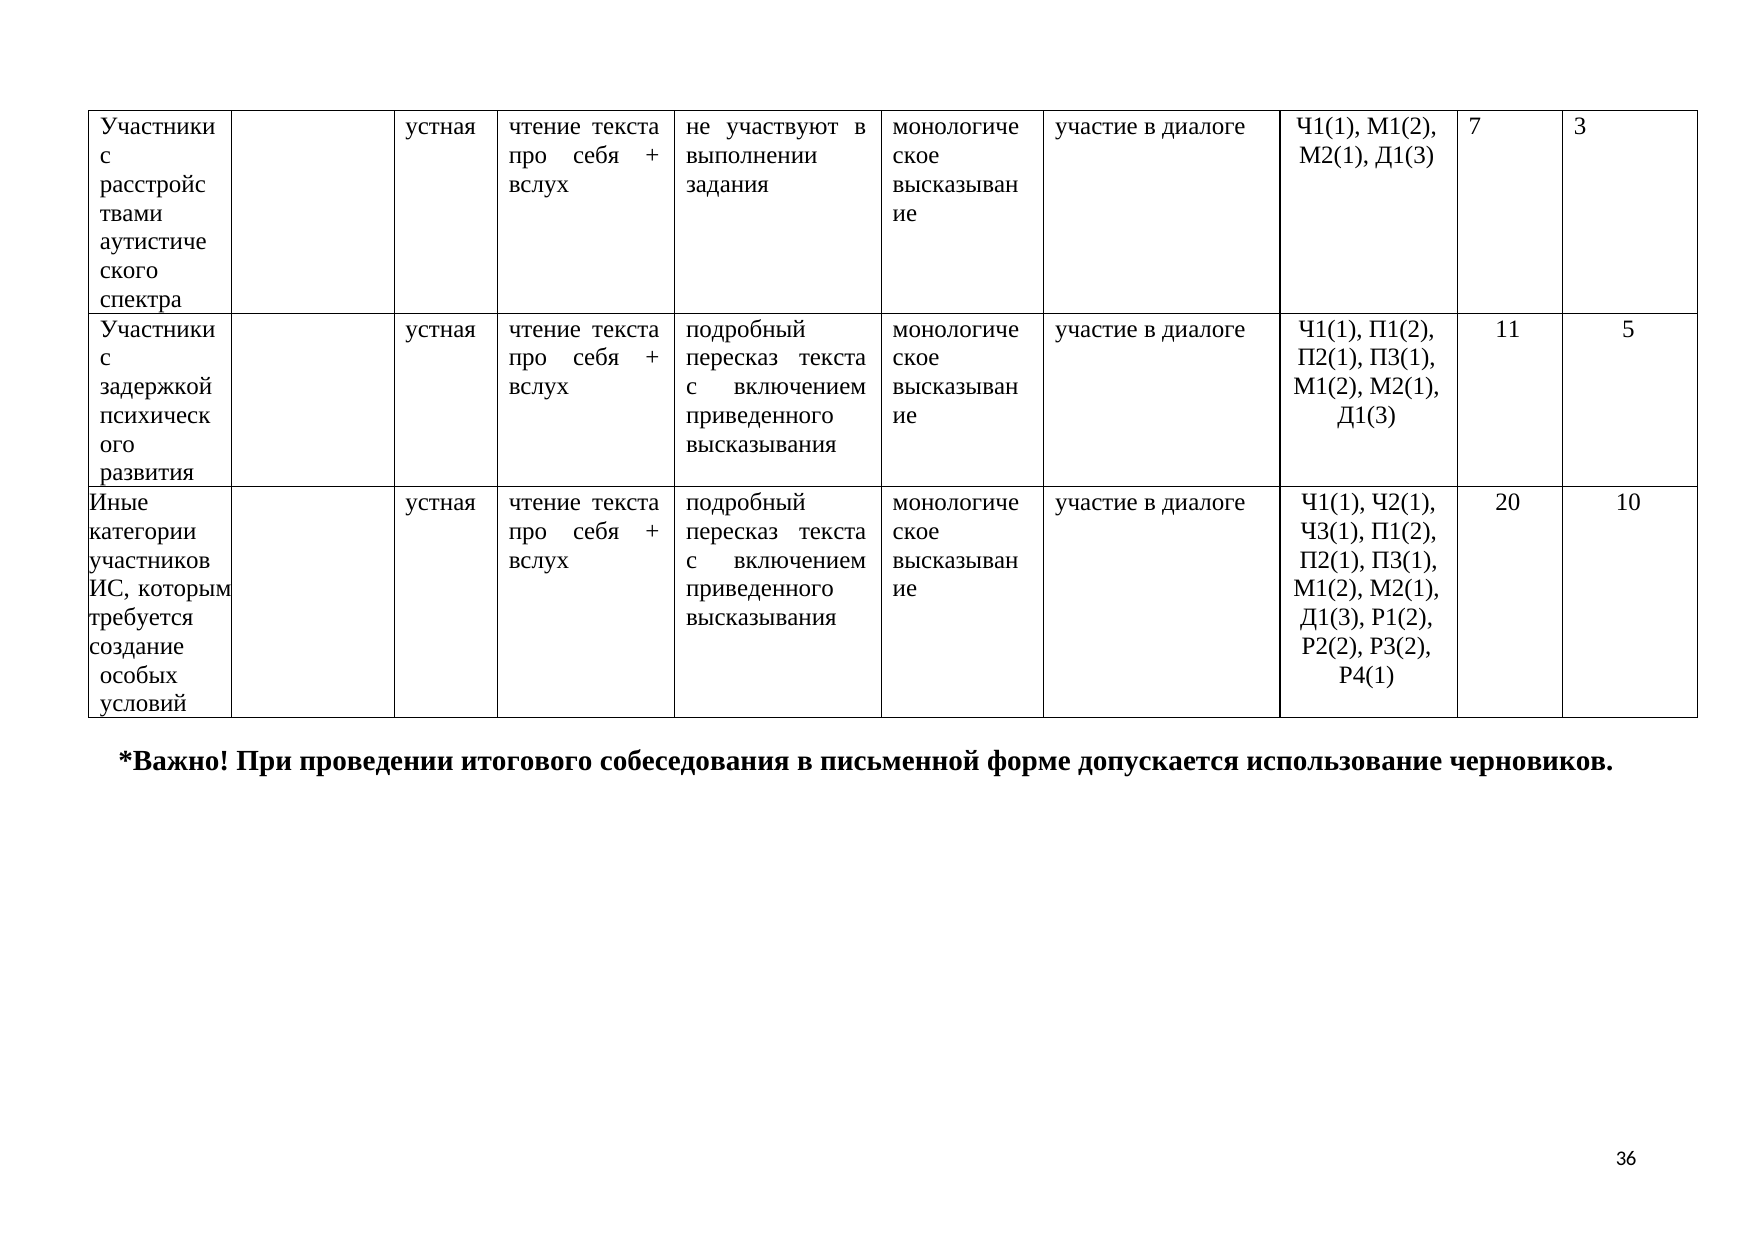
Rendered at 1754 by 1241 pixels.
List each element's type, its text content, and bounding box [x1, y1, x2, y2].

table_cell монологическое высказывание [882, 111, 1043, 313]
table_cell Ч1(1), П1(2), П2(1), П3(1), М1(2), М2(1), Д1(3) [1281, 314, 1457, 486]
table_cell 20 [1458, 487, 1562, 717]
table_cell устная [395, 111, 497, 313]
table_cell чтение текста про себя + вслух [498, 111, 674, 313]
table_cell не участвуют в выполнении задания [675, 111, 881, 313]
table_cell 10 [1563, 487, 1697, 717]
table_cell Ч1(1), Ч2(1), Ч3(1), П1(2), П2(1), П3(1), М1(2), М2(1), Д1(3), Р1(2), Р2(2), Р3(2), Р4(1) [1281, 487, 1457, 717]
table_cell участие в диалоге [1044, 111, 1279, 313]
table_cell 3 [1563, 111, 1697, 313]
table_cell подробный пересказ текста с включением приведенного высказывания [675, 487, 881, 717]
text *Важно! При проведении итогового собеседования в письменной форме допускается использование черновиков. [74, 743, 1653, 776]
table_cell Ч1(1), М1(2), М2(1), Д1(3) [1281, 111, 1457, 313]
table_cell Участники с расстройствами аутистического спектра [89, 111, 231, 313]
table_cell 7 [1458, 111, 1562, 313]
table_cell устная [395, 314, 497, 486]
table_cell участие в диалоге [1044, 487, 1279, 717]
table_cell 11 [1458, 314, 1562, 486]
table_cell монологическое высказывание [882, 314, 1043, 486]
table_cell [232, 314, 394, 486]
table_cell монологическое высказывание [882, 487, 1043, 717]
table_cell чтение текста про себя + вслух [498, 314, 674, 486]
table_cell Участники с задержкой психического развития [89, 314, 231, 486]
table_cell чтение текста про себя + вслух [498, 487, 674, 717]
table_cell [232, 487, 394, 717]
table_cell [232, 111, 394, 313]
table_cell 5 [1563, 314, 1697, 486]
table_cell участие в диалоге [1044, 314, 1279, 486]
table_cell устная [395, 487, 497, 717]
table_cell Иные категории участников ИС, которым требуется создание особых условий [89, 487, 231, 717]
table_cell подробный пересказ текста с включением приведенного высказывания [675, 314, 881, 486]
